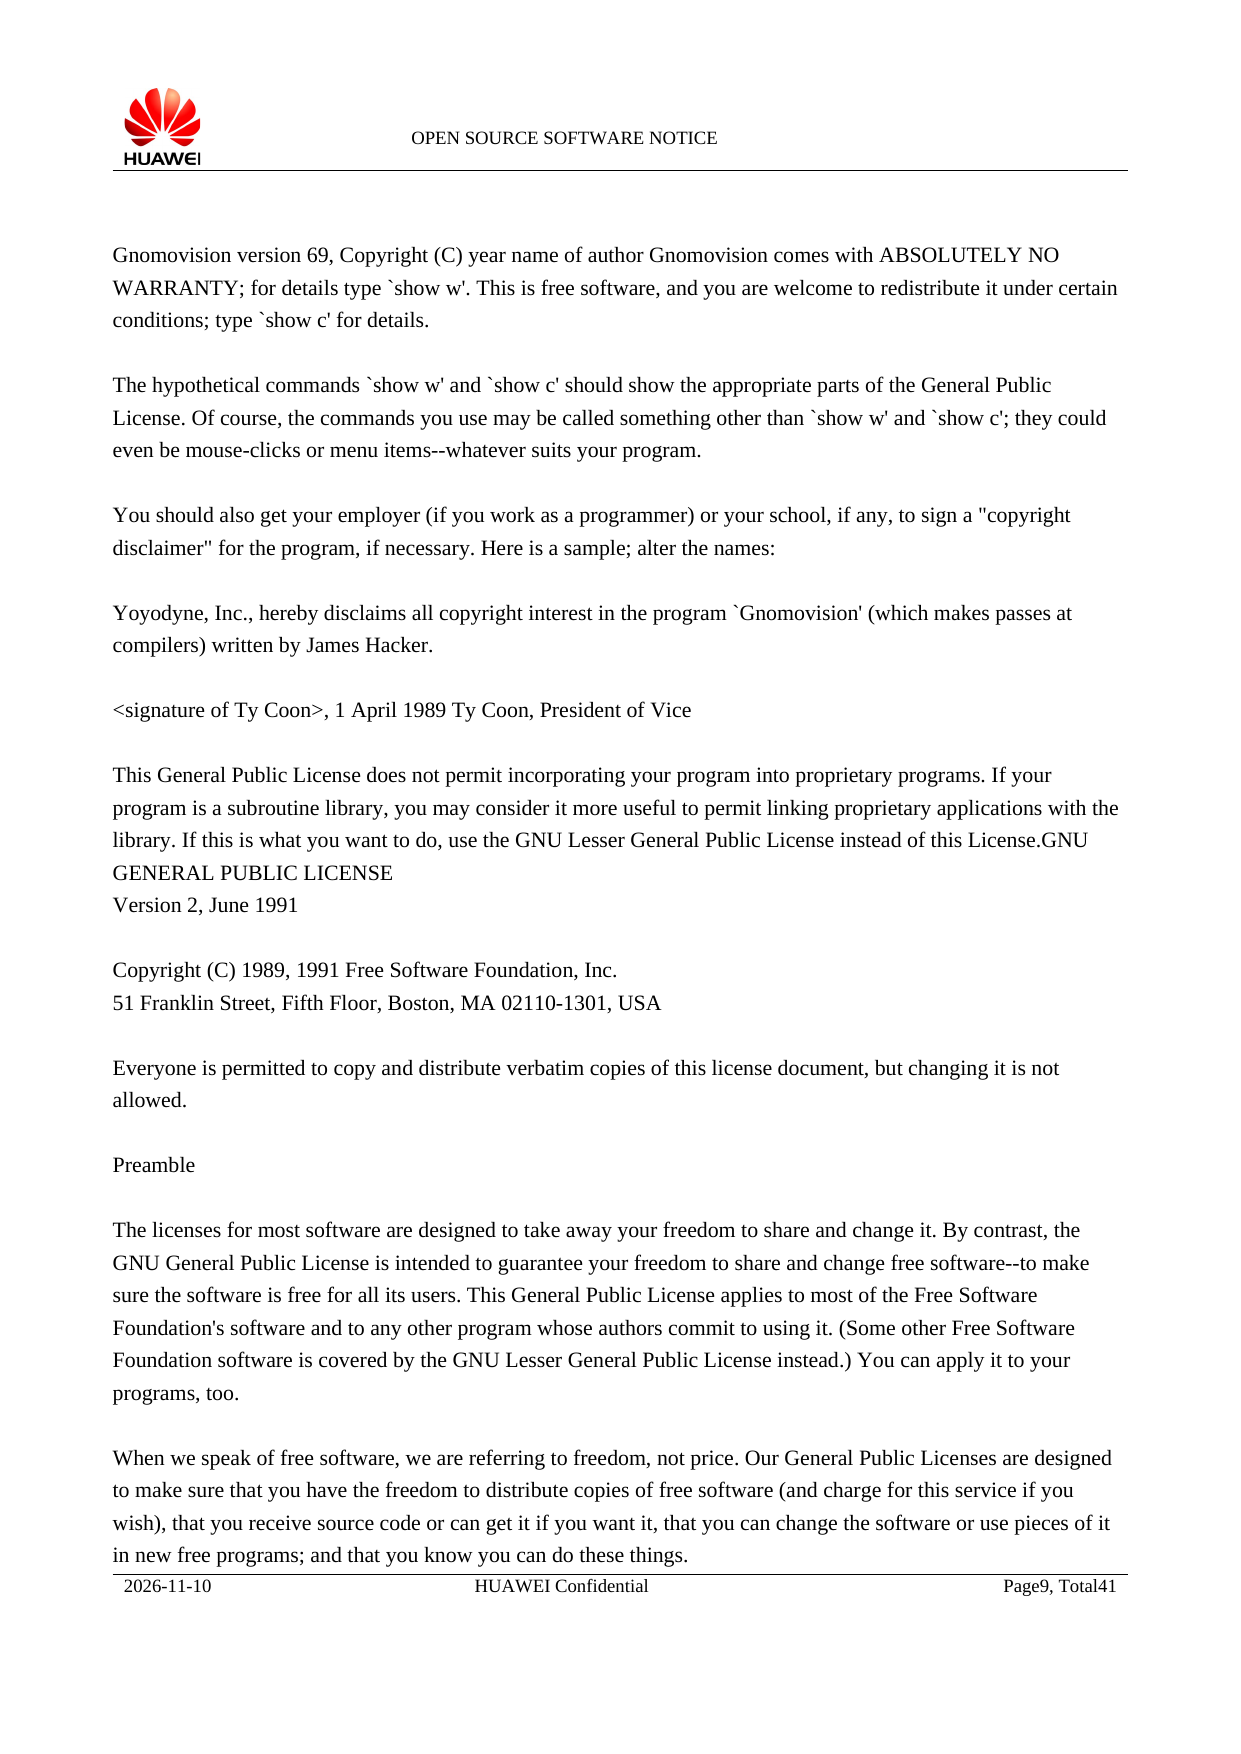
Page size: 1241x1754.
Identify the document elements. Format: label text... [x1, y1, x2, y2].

picture [124, 88, 201, 165]
